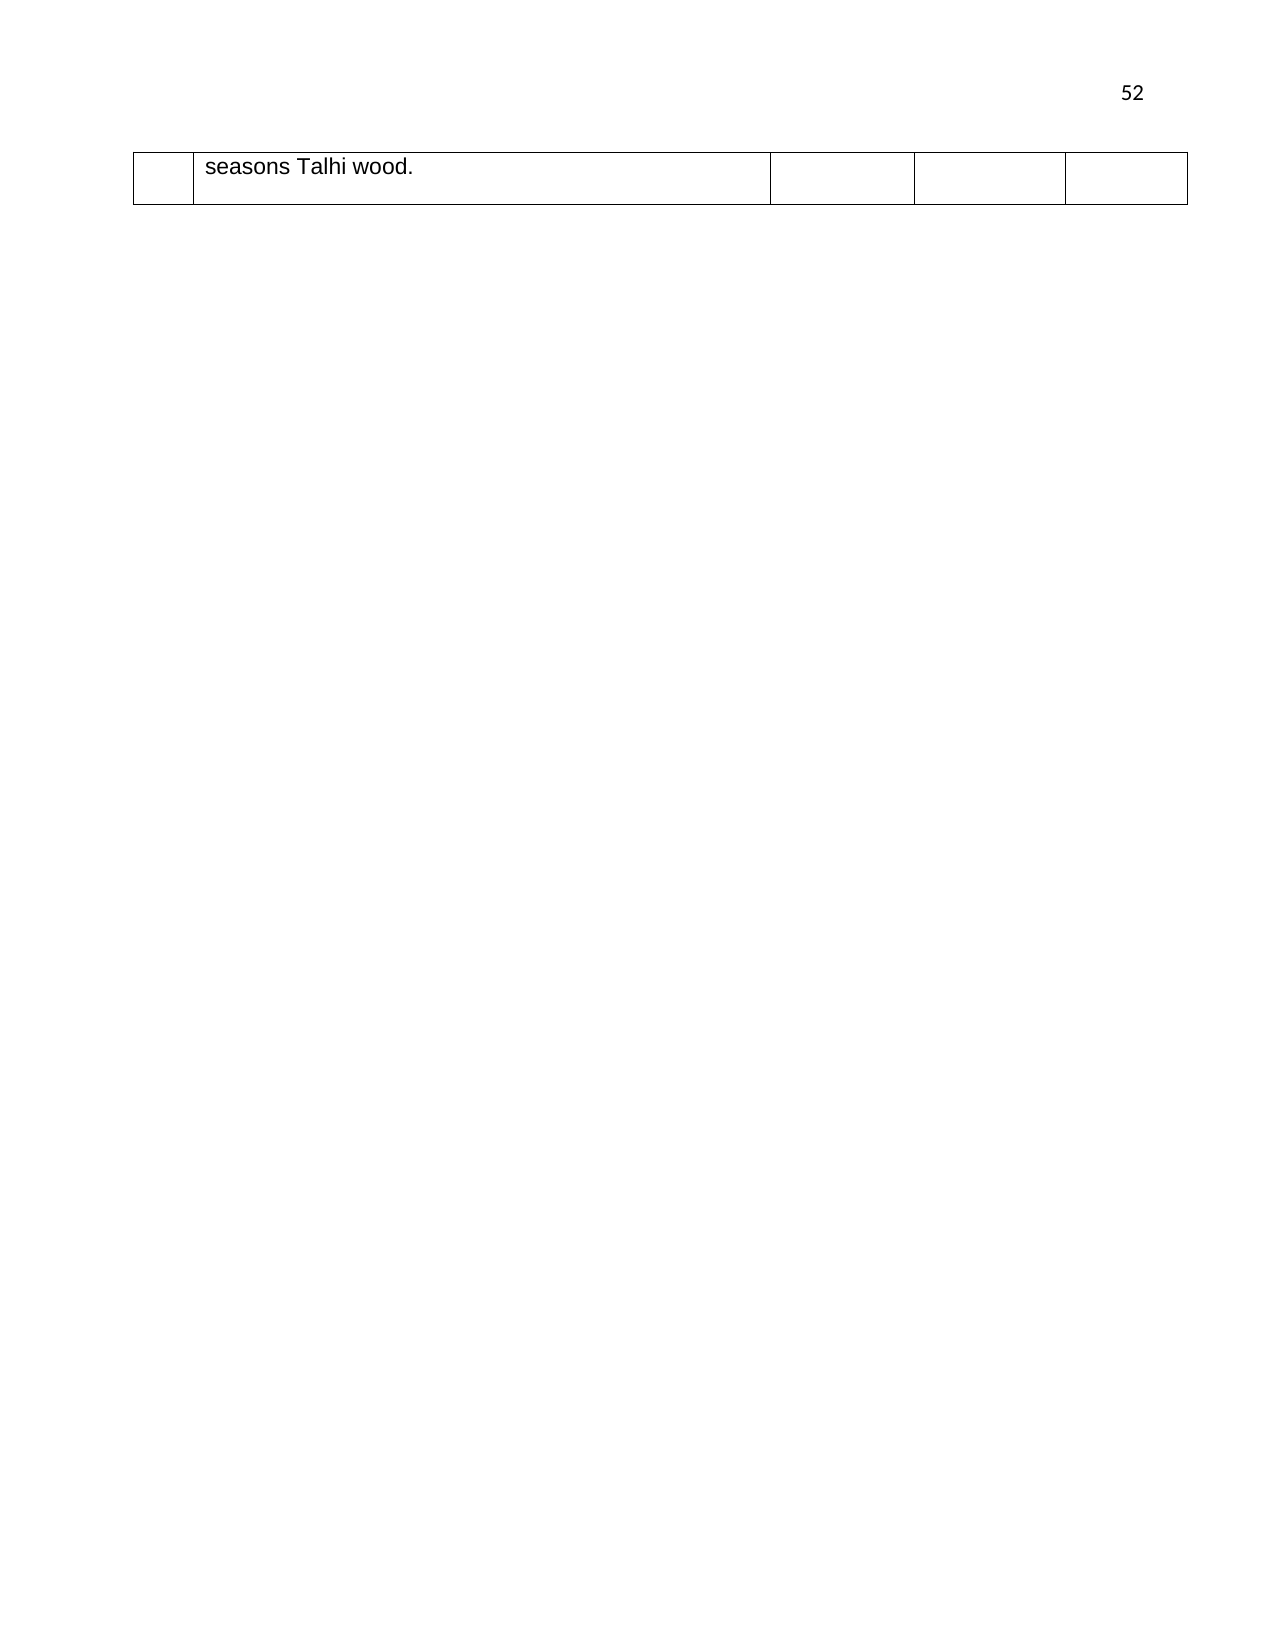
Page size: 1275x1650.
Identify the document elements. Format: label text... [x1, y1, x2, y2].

table_cell 6 [771, 153, 914, 204]
table_cell [1066, 153, 1187, 204]
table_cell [194, 153, 770, 204]
table_cell [134, 153, 193, 204]
table_cell [915, 153, 1065, 204]
